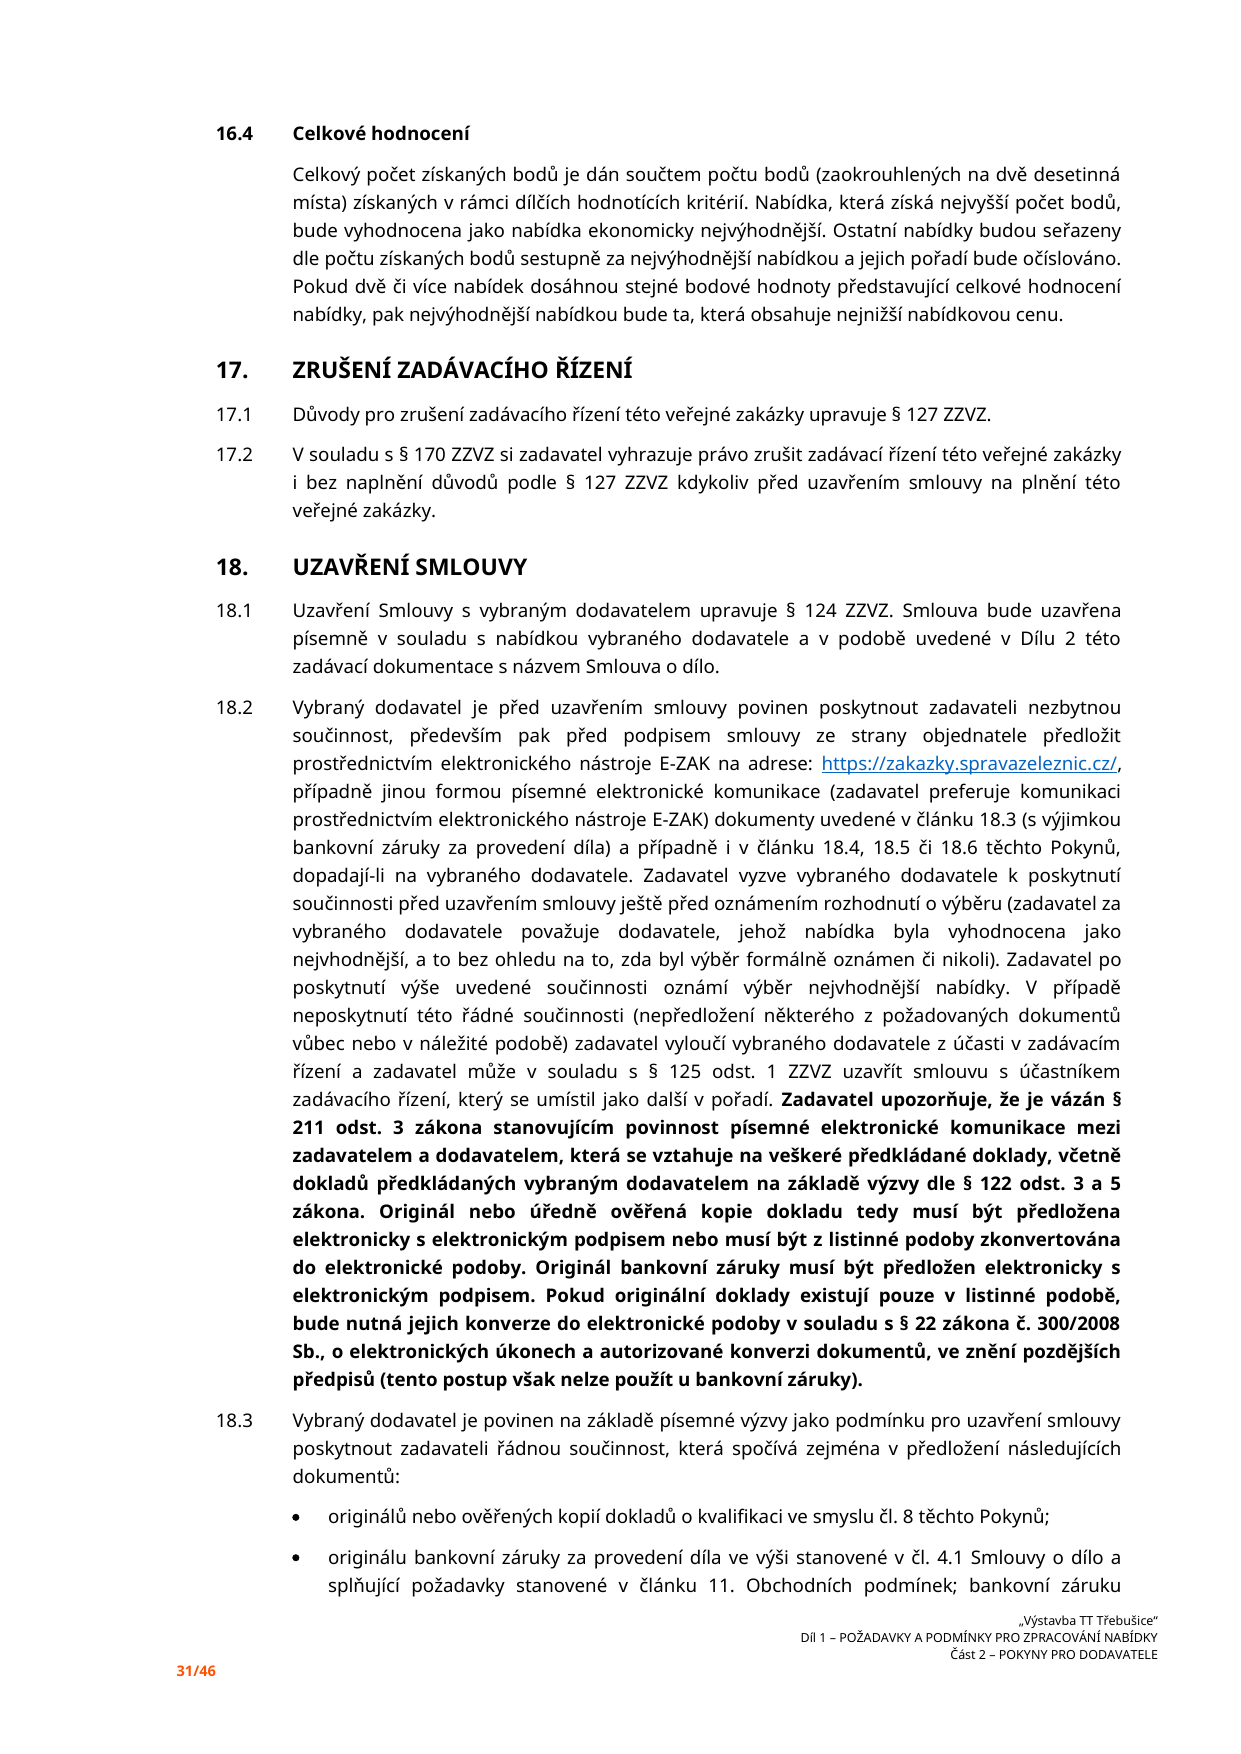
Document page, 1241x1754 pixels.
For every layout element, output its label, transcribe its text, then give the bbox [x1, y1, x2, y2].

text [292, 1544, 1122, 1598]
text originálů nebo ověřených kopií dokladů o kvalifikaci ve smyslu čl. 8 těchto Pokynů; [292, 1504, 1122, 1529]
text ZRUŠENÍ ZADÁVACÍHO ŘÍZENÍ [216, 354, 1122, 386]
text Vybraný dodavatel je povinen na základě písemné výzvy jako podmínku pro uzavření smlouvy poskytnout zadavateli řádnou součinnost, která spočívá zejména v předložení následujících dokumentů: [216, 1407, 1122, 1489]
text UZAVŘENÍ SMLOUVY [216, 551, 1122, 582]
list Celkový počet získaných bodů je dán součtem počtu bodů (zaokrouhlených na dvě desetinná místa) získaných v rámci dílčích hodnotících kritérií. Nabídka, která získá nejvyšší počet bodů, bude vyhodnocena jako nabídka ekonomicky nejvýhodnější. Ostatní nabídky budou seřazeny dle počtu získaných bodů sestupně za nejvýhodnější nabídkou a jejich pořadí bude očíslováno. Pokud dvě či více nabídek dosáhnou stejné bodové hodnoty představující celkové hodnocení nabídky, pak nejvýhodnější nabídkou bude ta, která obsahuje nejnižší nabídkovou cenu. [292, 161, 1122, 327]
text V souladu s § 170 ZZVZ si zadavatel vyhrazuje právo zrušit zadávací řízení této veřejné zakázky i bez naplnění důvodů podle § 127 ZZVZ kdykoliv před uzavřením smlouvy na plnění této veřejné zakázky. [216, 442, 1122, 523]
text Celkové hodnocení [216, 121, 1122, 146]
text Důvody pro zrušení zadávacího řízení této veřejné zakázky upravuje § 127 ZZVZ. [216, 401, 1122, 427]
text Uzavření Smlouvy s vybraným dodavatelem upravuje § 124 ZZVZ. Smlouva bude uzavřena písemně v souladu s nabídkou vybraného dodavatele a v podobě uvedené v Dílu 2 této zadávací dokumentace s názvem Smlouva o dílo. [216, 598, 1122, 679]
text Vybraný dodavatel je před uzavřením smlouvy povinen poskytnout zadavateli nezbytnou součinnost, především pak před podpisem smlouvy ze strany objednatele předložit prostřednictvím elektronického nástroje E-ZAK na adrese: https://zakazky.spravazeleznic.cz/, případně jinou formou písemné elektronické komunikace (zadavatel preferuje komunikaci prostřednictvím elektronického nástroje E-ZAK) dokumenty uvedené v článku 18.3 (s výjimkou bankovní záruky za provedení díla) a případně i v článku 18.4, 18.5 či 18.6 těchto Pokynů, dopadají-li na vybraného dodavatele. Zadavatel vyzve vybraného dodavatele k poskytnutí součinnosti před uzavřením smlouvy ještě před oznámením rozhodnutí o výběru (zadavatel za vybraného dodavatele považuje dodavatele, jehož nabídka byla vyhodnocena jako nejvhodnější, a to bez ohledu na to, zda byl výběr formálně oznámen či nikoli). Zadavatel po poskytnutí výše uvedené součinnosti oznámí výběr nejvhodnější nabídky. V případě neposkytnutí této řádné součinnosti (nepředložení některého z požadovaných dokumentů vůbec nebo v náležité podobě) zadavatel vyloučí vybraného dodavatele z účasti v zadávacím řízení a zadavatel může v souladu s § 125 odst. 1 ZZVZ uzavřít smlouvu s účastníkem zadávacího řízení, který se umístil jako další v pořadí. Zadavatel upozorňuje, že je vázán § 211 odst. 3 zákona stanovujícím povinnost písemné elektronické komunikace mezi zadavatelem a dodavatelem, která se vztahuje na veškeré předkládané doklady, včetně dokladů předkládaných vybraným dodavatelem na základě výzvy dle § 122 odst. 3 a 5 zákona. Originál nebo úředně ověřená kopie dokladu tedy musí být předložena elektronicky s elektronickým podpisem nebo musí být z listinné podoby zkonvertována do elektronické podoby. Originál bankovní záruky musí být předložen elektronicky s elektronickým podpisem. Pokud originální doklady existují pouze v listinné podobě, bude nutná jejich konverze do elektronické podoby v souladu s § 22 zákona č. 300/2008 Sb., o elektronických úkonech a autorizované konverzi dokumentů, ve znění pozdějších předpisů (tento postup však nelze použít u bankovní záruky). [216, 694, 1122, 1392]
